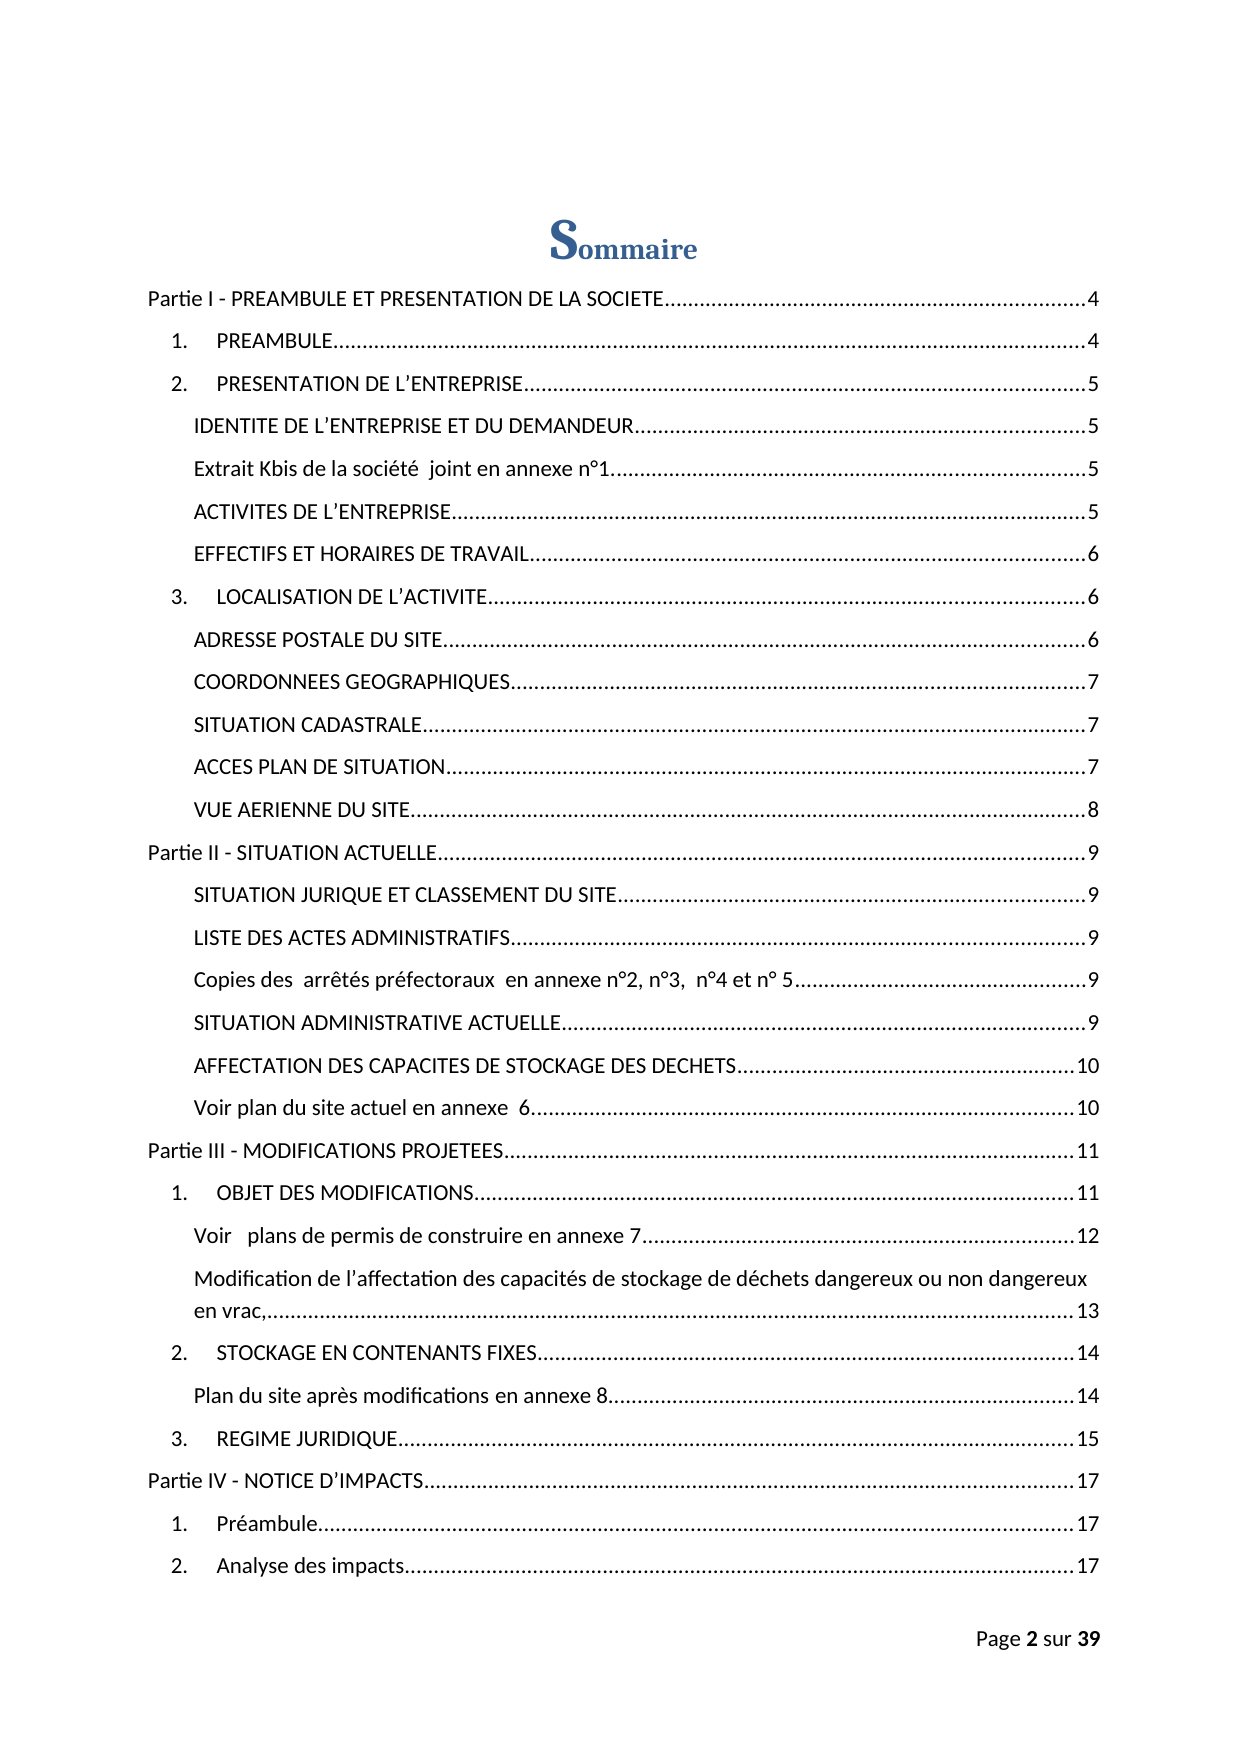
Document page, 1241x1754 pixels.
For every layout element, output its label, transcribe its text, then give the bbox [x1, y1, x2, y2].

subtitle Sommaire [148, 207, 1100, 274]
